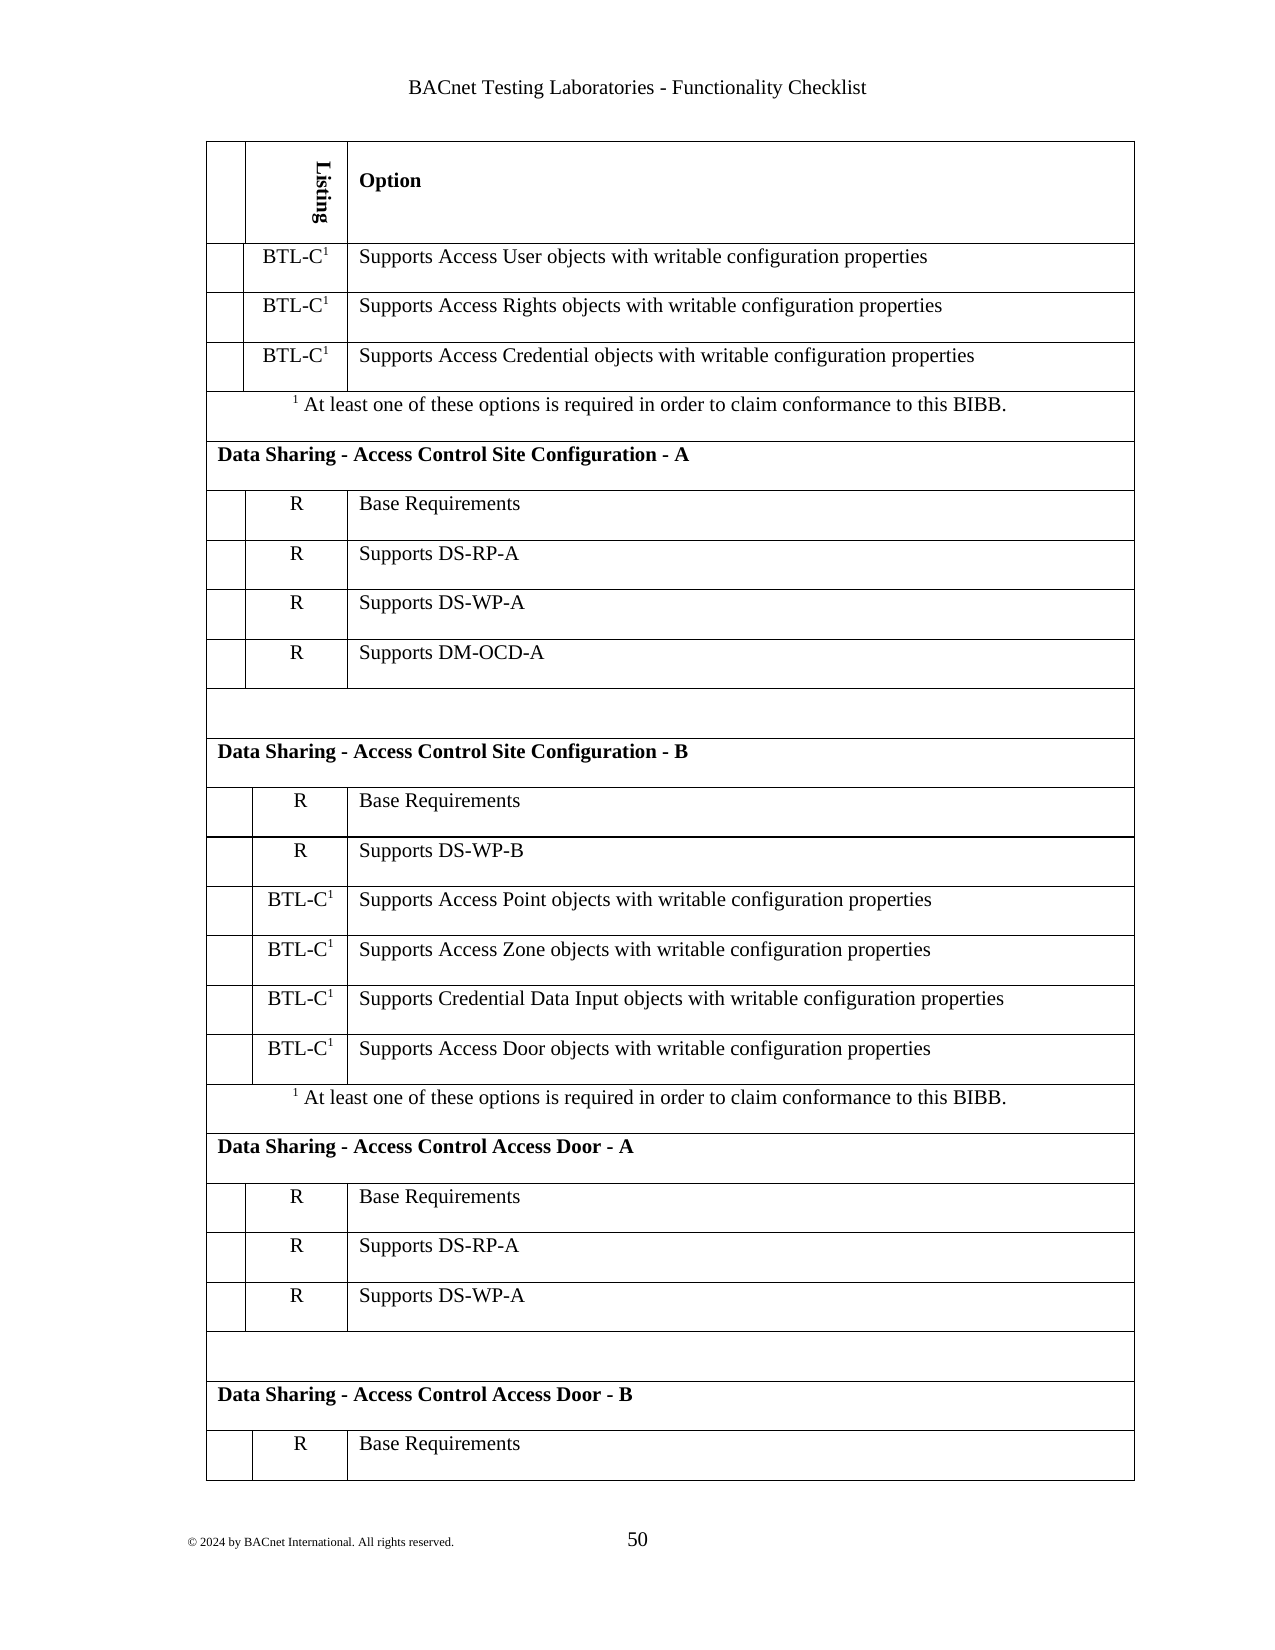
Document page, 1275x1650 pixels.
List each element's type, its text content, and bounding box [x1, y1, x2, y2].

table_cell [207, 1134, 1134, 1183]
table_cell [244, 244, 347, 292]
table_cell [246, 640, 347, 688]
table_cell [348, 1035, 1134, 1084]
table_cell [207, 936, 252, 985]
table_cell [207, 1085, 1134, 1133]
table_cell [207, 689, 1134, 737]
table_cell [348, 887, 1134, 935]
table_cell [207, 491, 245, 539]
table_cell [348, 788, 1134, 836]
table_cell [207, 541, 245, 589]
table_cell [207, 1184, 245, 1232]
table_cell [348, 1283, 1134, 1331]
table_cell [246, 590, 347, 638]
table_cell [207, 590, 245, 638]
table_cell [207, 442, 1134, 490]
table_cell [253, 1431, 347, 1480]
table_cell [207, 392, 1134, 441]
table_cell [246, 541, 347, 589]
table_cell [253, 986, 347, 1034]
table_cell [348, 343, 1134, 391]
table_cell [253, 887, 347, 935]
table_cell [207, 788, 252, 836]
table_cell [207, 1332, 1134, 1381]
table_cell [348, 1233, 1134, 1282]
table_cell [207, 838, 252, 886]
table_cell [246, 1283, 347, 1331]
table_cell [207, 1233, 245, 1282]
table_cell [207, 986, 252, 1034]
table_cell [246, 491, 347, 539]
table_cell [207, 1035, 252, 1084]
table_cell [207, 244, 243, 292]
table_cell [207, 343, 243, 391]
table_header Listing [246, 142, 347, 243]
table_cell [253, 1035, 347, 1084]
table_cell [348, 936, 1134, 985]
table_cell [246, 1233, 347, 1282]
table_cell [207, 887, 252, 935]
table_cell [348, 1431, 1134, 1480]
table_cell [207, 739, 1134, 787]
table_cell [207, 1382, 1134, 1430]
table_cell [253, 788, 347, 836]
table_header Option [348, 142, 1134, 243]
table_header Support [207, 142, 245, 243]
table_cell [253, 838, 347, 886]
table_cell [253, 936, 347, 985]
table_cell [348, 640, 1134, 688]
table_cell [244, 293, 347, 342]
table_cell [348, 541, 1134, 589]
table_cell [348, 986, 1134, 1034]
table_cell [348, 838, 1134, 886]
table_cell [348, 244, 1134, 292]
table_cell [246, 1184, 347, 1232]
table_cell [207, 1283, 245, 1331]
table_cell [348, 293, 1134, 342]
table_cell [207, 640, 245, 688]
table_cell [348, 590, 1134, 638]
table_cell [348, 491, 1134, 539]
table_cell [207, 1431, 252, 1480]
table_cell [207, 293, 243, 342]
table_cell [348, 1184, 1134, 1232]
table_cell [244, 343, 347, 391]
